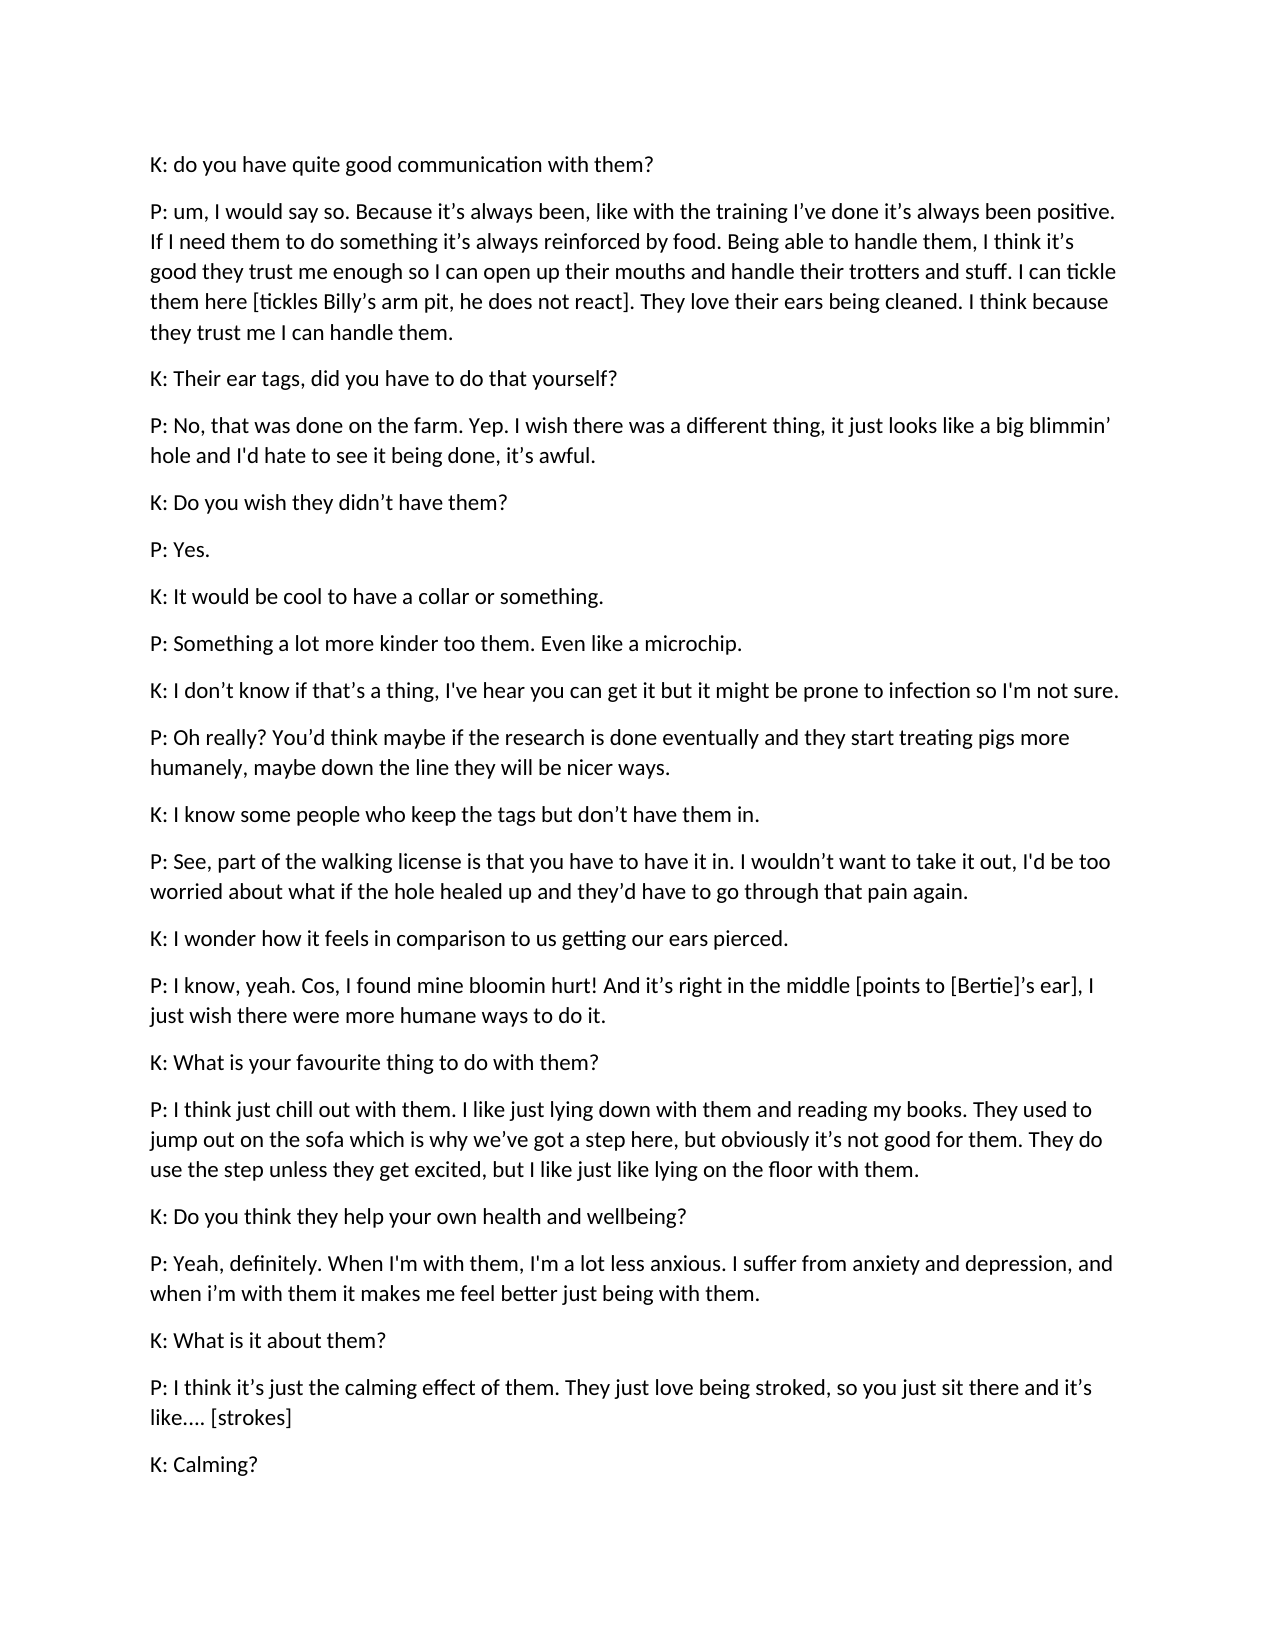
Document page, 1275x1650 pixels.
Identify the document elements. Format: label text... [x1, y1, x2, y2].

text P: See, part of the walking license is that you have to have it in. I wouldn’t want to take it out, I'd be too worried about what if the hole healed up and they’d have to go through that pain again. [150, 847, 1125, 905]
text K: What is your favourite thing to do with them? [150, 1048, 1125, 1076]
text K: Do you wish they didn’t have them? [150, 488, 1125, 517]
text P: I think it’s just the calming effect of them. They just love being stroked, so you just sit there and it’s like.... [strokes] [150, 1373, 1125, 1431]
text K: What is it about them? [150, 1326, 1125, 1354]
text P: No, that was done on the farm. Yep. I wish there was a different thing, it just looks like a big blimmin’ hole and I'd hate to see it being done, it’s awful. [150, 411, 1125, 470]
text K: It would be cool to have a collar or something. [150, 582, 1125, 610]
text K: Calming? [150, 1450, 1125, 1478]
text P: Yes. [150, 535, 1125, 563]
text K: Their ear tags, did you have to do that yourself? [150, 364, 1125, 393]
text P: Something a lot more kinder too them. Even like a microchip. [150, 629, 1125, 657]
text K: I don’t know if that’s a thing, I've hear you can get it but it might be prone to infection so I'm not sure. [150, 676, 1125, 704]
text K: I know some people who keep the tags but don’t have them in. [150, 800, 1125, 828]
text P: I think just chill out with them. I like just lying down with them and reading my books. They used to jump out on the sofa which is why we’ve got a step here, but obviously it’s not good for them. They do use the step unless they get excited, but I like just like lying on the floor with them. [150, 1095, 1125, 1183]
text P: Yeah, definitely. When I'm with them, I'm a lot less anxious. I suffer from anxiety and depression, and when i’m with them it makes me feel better just being with them. [150, 1249, 1125, 1307]
text P: um, I would say so. Because it’s always been, like with the training I’ve done it’s always been positive. If I need them to do something it’s always reinforced by food. Being able to handle them, I think it’s good they trust me enough so I can open up their mouths and handle their trotters and stuff. I can tickle them here [tickles Billy’s arm pit, he does not react]. They love their ears being cleaned. I think because they trust me I can handle them. [150, 197, 1125, 346]
text P: I know, yeah. Cos, I found mine bloomin hurt! And it’s right in the middle [points to [Bertie]’s ear], I just wish there were more humane ways to do it. [150, 971, 1125, 1029]
text P: Oh really? You’d think maybe if the research is done eventually and they start treating pigs more humanely, maybe down the line they will be nicer ways. [150, 723, 1125, 781]
text K: do you have quite good communication with them? [150, 150, 1125, 178]
text K: I wonder how it feels in comparison to us getting our ears pierced. [150, 924, 1125, 952]
text K: Do you think they help your own health and wellbeing? [150, 1202, 1125, 1230]
